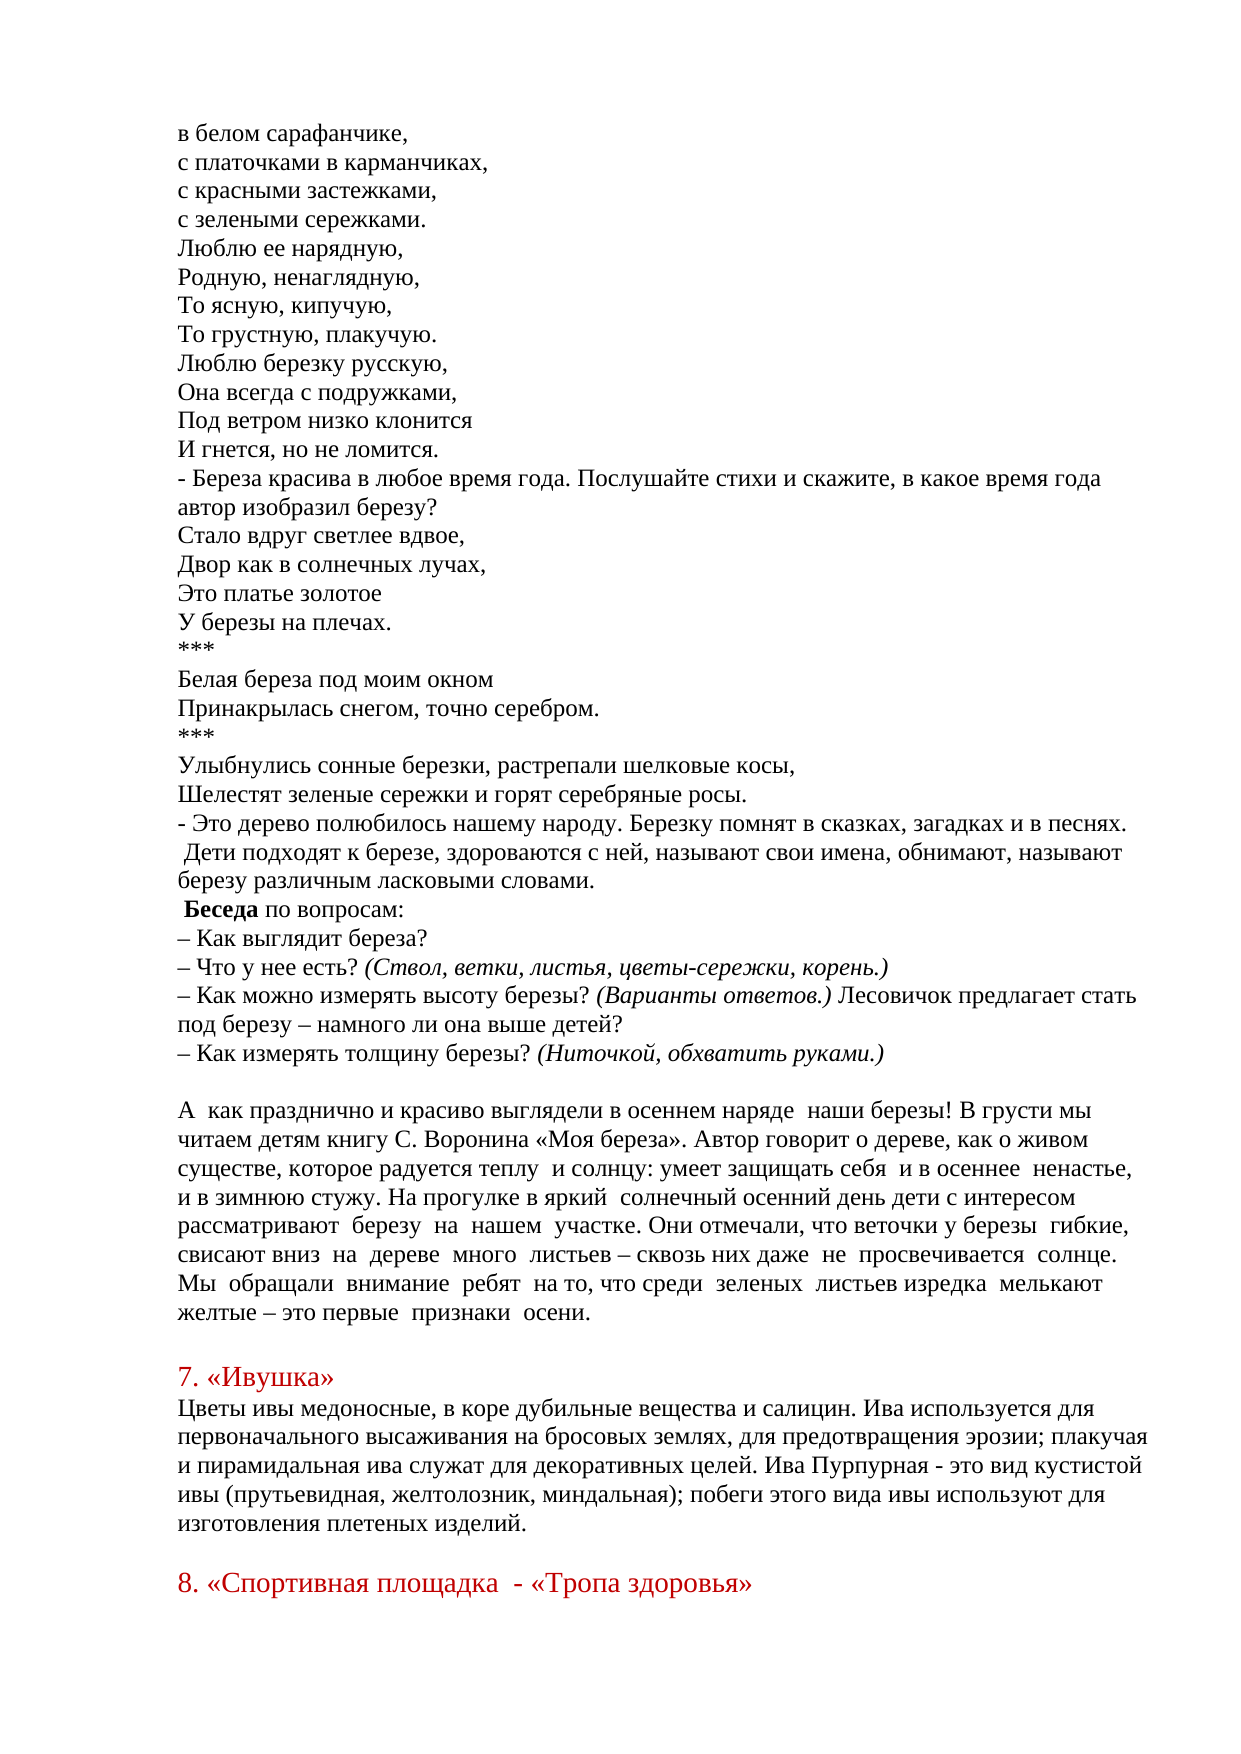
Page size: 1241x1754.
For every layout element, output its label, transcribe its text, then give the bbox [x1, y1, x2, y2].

text Принакрылась снегом, точно серебром. [177, 693, 1152, 722]
text – Как выглядит береза? [177, 923, 1152, 952]
text Она всегда с подружками, [177, 377, 1152, 406]
text Улыбнулись сонные березки, растрепали шелковые косы, [177, 751, 1152, 779]
text И гнется, но не ломится. [177, 434, 1152, 463]
text Стало вдруг светлее вдвое, [177, 521, 1152, 549]
text Люблю березку русскую, [177, 348, 1152, 377]
text Люблю ее нарядную, [177, 233, 1152, 262]
text с платочками в карманчиках, [177, 147, 1152, 176]
text *** [177, 722, 1152, 751]
text с зелеными сережками. [177, 204, 1152, 233]
text - Это дерево полюбилось нашему народу. Березку помнят в сказках, загадках и в песнях. [177, 808, 1152, 837]
text Под ветром низко клонится [177, 406, 1152, 434]
text 8. «Спортивная площадка - «Тропа здоровья» [177, 1565, 1152, 1599]
text – Как измерять толщину березы? (Ниточкой, обхватить руками.) [177, 1038, 1152, 1067]
text *** [177, 636, 1152, 664]
text Это платье золотое [177, 578, 1152, 607]
text Дети подходят к березе, здороваются с ней, называют свои имена, обнимают, называют березу различным ласковыми словами. [177, 837, 1152, 894]
text - Береза красива в любое время года. Послушайте стихи и скажите, в какое время года автор изобразил березу? [177, 463, 1152, 521]
text То грустную, плакучую. [177, 319, 1152, 348]
text А как празднично и красиво выглядели в осеннем наряде наши березы! В грусти мы читаем детям книгу С. Воронина «Моя береза». Автор говорит о дереве, как о живом существе, которое радуется теплу и солнцу: умеет защищать себя и в осеннее ненастье, и в зимнюю стужу. На прогулке в яркий солнечный осенний день дети с интересом рассматривают березу на нашем участке. Они отмечали, что веточки у березы гибкие, свисают вниз на дереве много листьев – сквозь них даже не просвечивается солнце. Мы обращали внимание ребят на то, что среди зеленых листьев изредка мелькают желтые – это первые признаки осени. [177, 1096, 1152, 1326]
text с красными застежками, [177, 176, 1152, 204]
text в белом сарафанчике, [177, 118, 1152, 147]
text Белая береза под моим окном [177, 664, 1152, 693]
text Беседа по вопросам: [177, 894, 1152, 923]
text Шелестят зеленые сережки и горят серебряные росы. [177, 779, 1152, 808]
text – Что у нее есть? (Ствол, ветки, листья, цветы-сережки, корень.) [177, 952, 1152, 981]
text То ясную, кипучую, [177, 291, 1152, 319]
text Двор как в солнечных лучах, [177, 549, 1152, 578]
text 7. «Ивушка» [177, 1359, 1152, 1393]
text У березы на плечах. [177, 607, 1152, 636]
text – Как можно измерять высоту березы? (Варианты ответов.) Лесовичок предлагает стать под березу – намного ли она выше детей? [177, 981, 1152, 1038]
text Родную, ненаглядную, [177, 262, 1152, 291]
text Цветы ивы медоносные, в коре дубильные вещества и салицин. Ива используется для первоначального высаживания на бросовых землях, для предотвращения эрозии; плакучая и пирамидальная ива служат для декоративных целей. Ива Пурпурная - это вид кустистой ивы (прутьевидная, желтолозник, миндальная); побеги этого вида ивы используют для изготовления плетеных изделий. [177, 1393, 1152, 1536]
